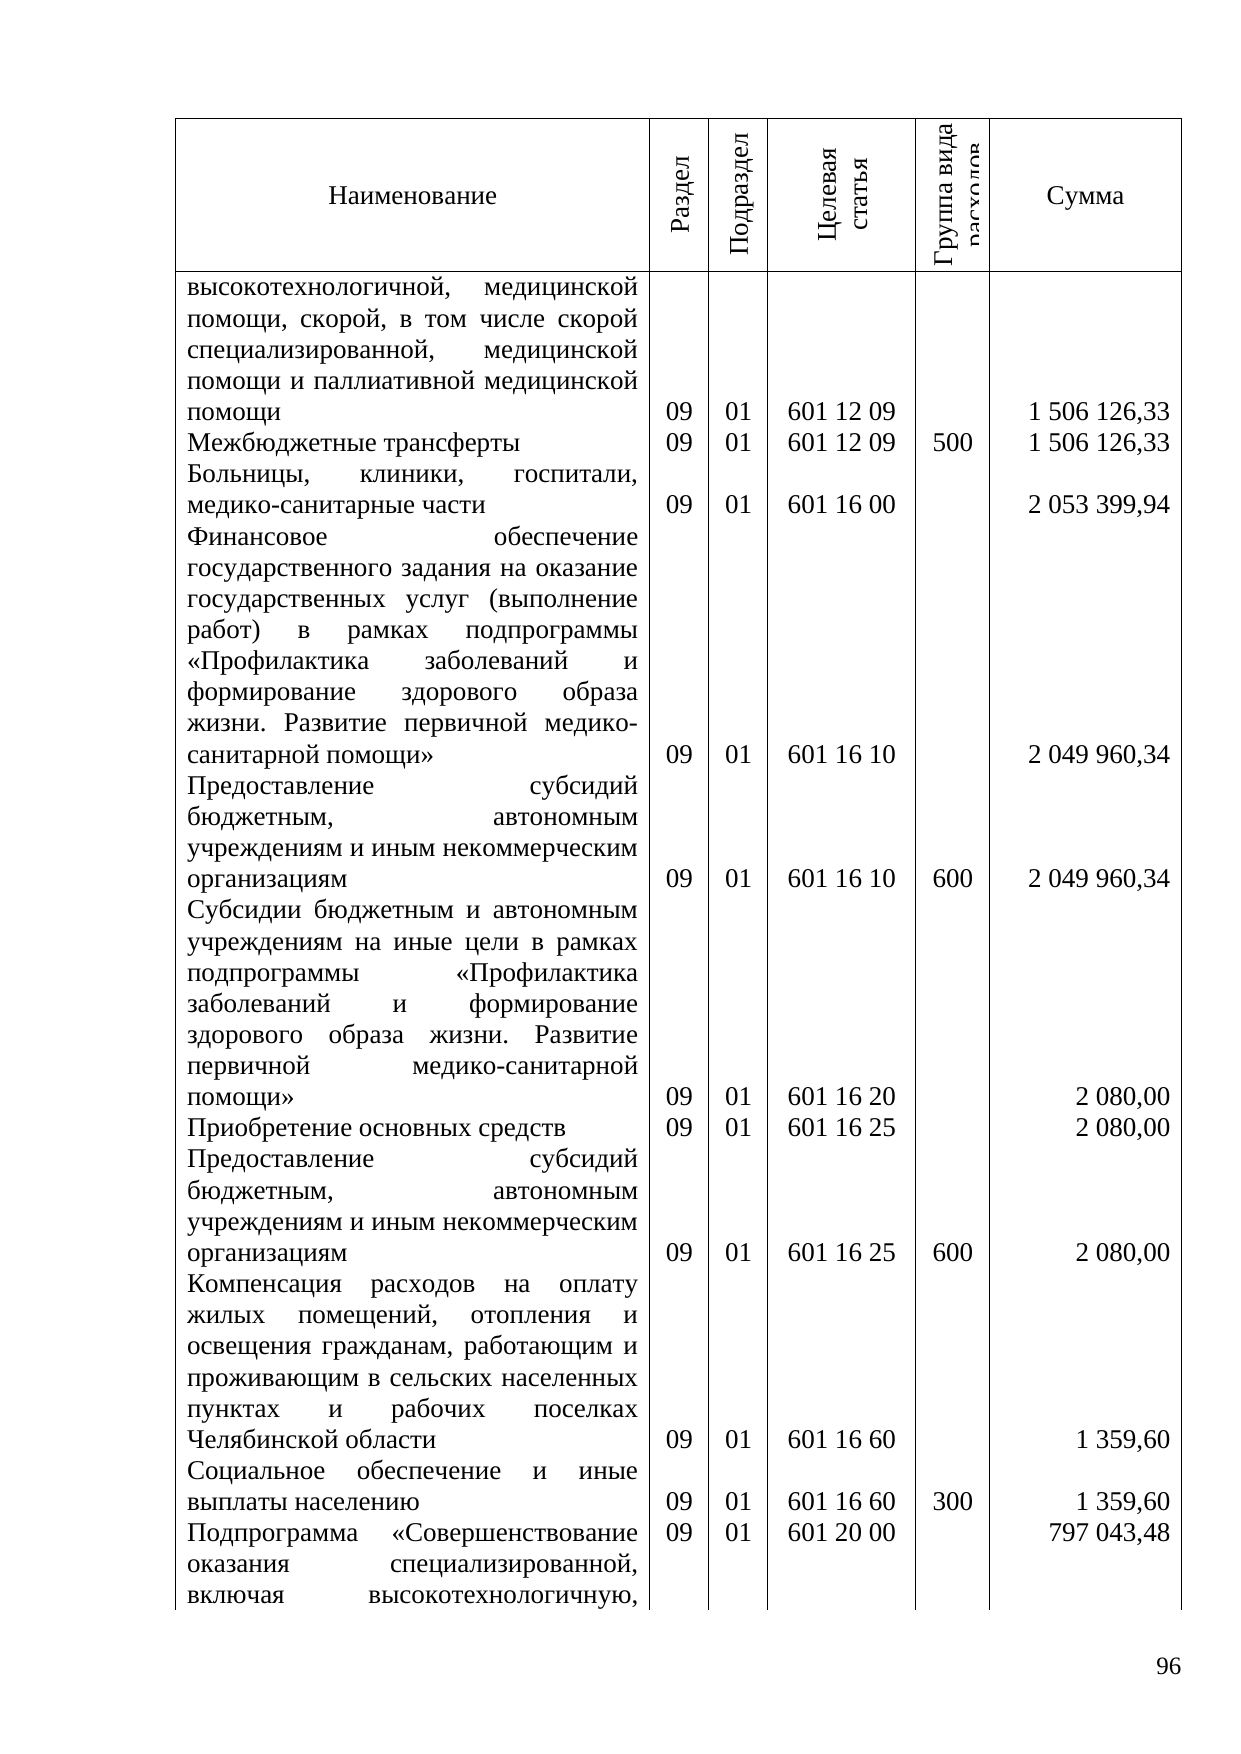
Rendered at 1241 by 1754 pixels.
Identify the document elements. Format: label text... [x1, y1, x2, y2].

table_header Наименование [176, 119, 649, 271]
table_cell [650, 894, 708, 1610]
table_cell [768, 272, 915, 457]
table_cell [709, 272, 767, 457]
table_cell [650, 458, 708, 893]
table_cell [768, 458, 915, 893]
table_header Целевая статья [768, 119, 915, 271]
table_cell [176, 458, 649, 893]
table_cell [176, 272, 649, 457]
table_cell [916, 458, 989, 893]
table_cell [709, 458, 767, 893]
table_header Подраздел [709, 119, 767, 271]
table_header Группа вида расходов [916, 119, 989, 271]
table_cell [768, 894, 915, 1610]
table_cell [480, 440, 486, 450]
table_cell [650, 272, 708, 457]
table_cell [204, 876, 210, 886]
table_header Сумма [990, 119, 1181, 271]
table_header Раздел [650, 119, 708, 271]
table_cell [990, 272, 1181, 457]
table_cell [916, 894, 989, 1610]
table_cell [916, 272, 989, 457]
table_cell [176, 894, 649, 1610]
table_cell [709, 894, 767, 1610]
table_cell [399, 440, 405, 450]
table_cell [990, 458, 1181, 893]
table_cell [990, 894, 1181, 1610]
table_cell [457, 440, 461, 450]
